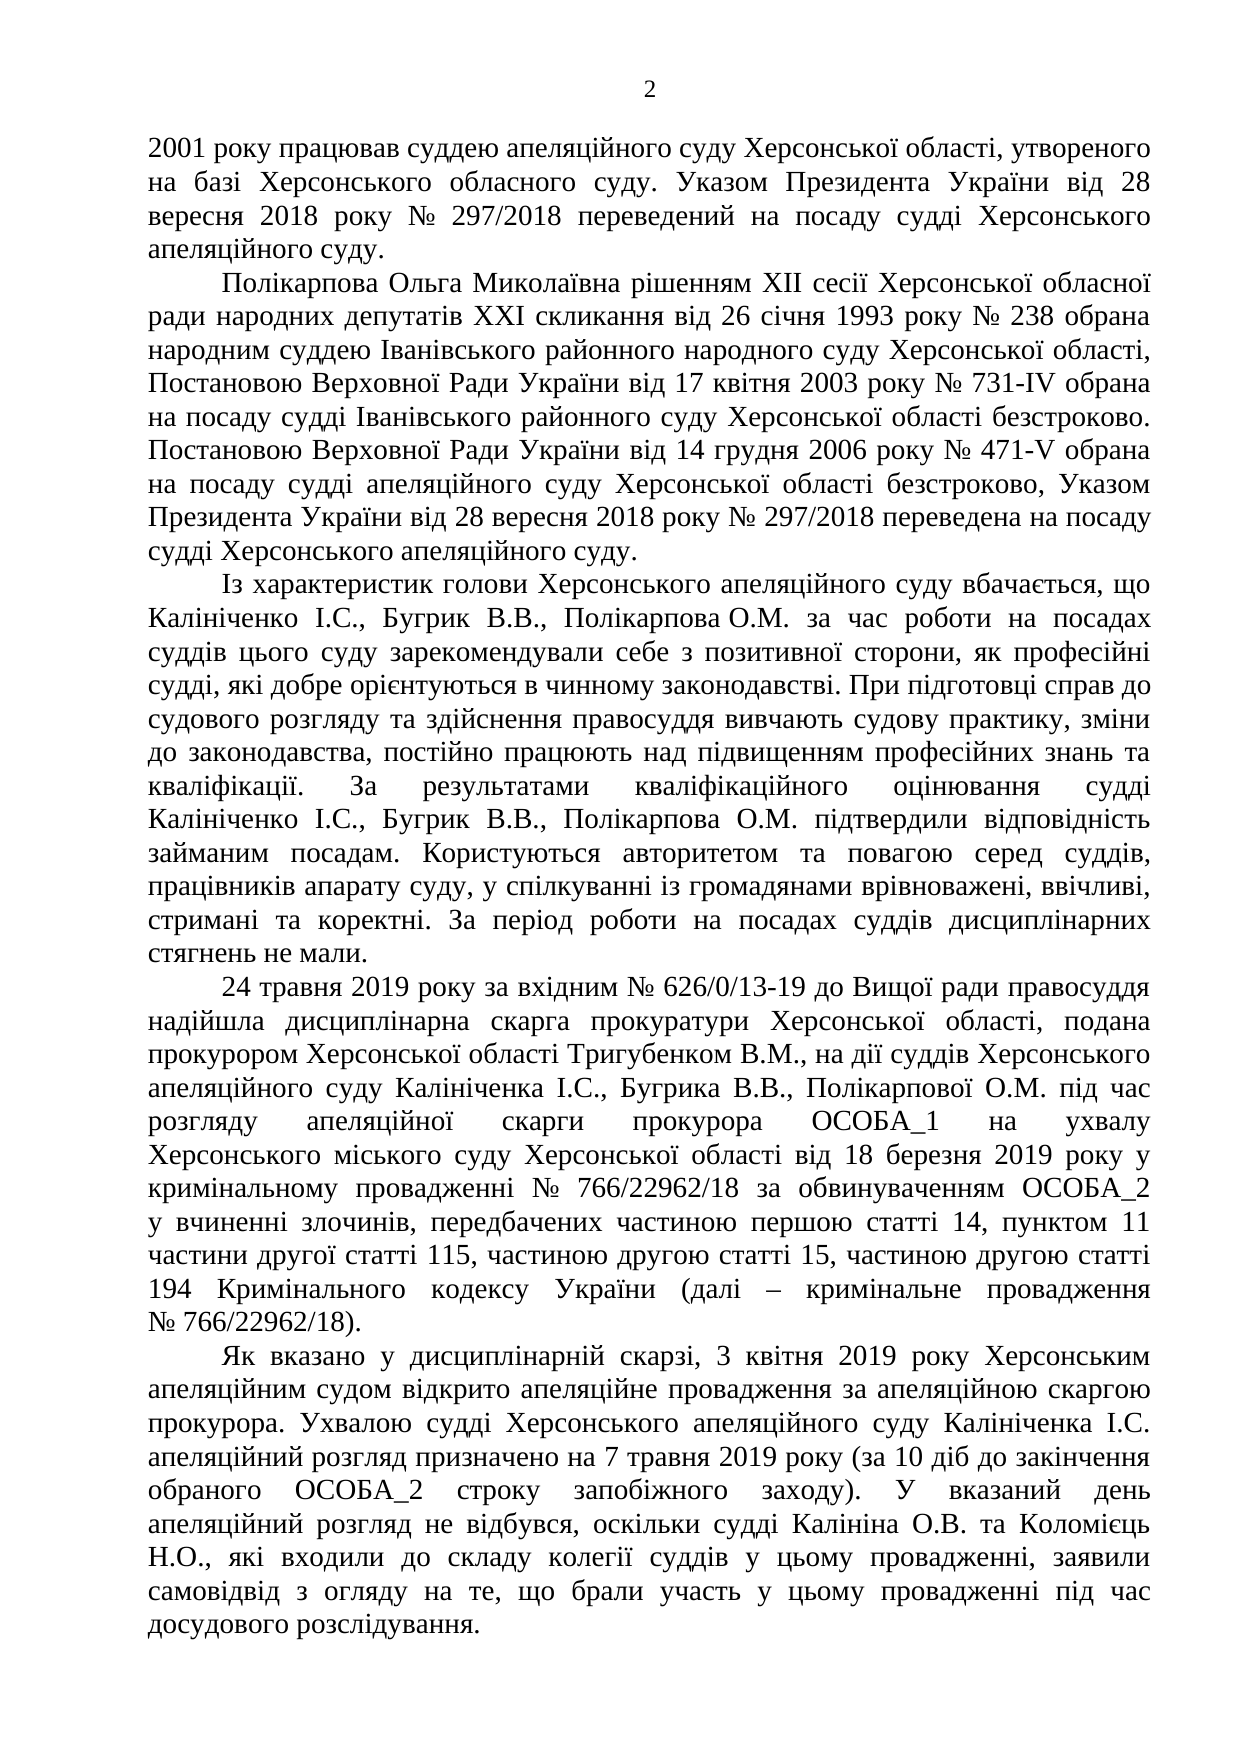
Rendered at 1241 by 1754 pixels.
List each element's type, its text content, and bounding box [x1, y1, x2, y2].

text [148, 131, 1152, 265]
text Із характеристик голови Херсонського апеляційного суду вбачається, що Калініченко І.С., Бугрик В.В., Полікарпова О.М. за час роботи на посадах суддів цього суду зарекомендували себе з позитивної сторони, як професійні судді, які добре орієнтуються в чинному законодавстві. При підготовці справ до судового розгляду та здійснення правосуддя вивчають судову практику, зміни до законодавства, постійно працюють над підвищенням професійних знань та кваліфікації. За результатами кваліфікаційного оцінювання судді Калініченко І.С., Бугрик В.В., Полікарпова О.М. підтвердили відповідність займаним посадам. Користуються авторитетом та повагою серед суддів, працівників апарату суду, у спілкуванні із громадянами врівноважені, ввічливі, стримані та коректні. За період роботи на посадах суддів дисциплінарних стягнень не мали. [148, 567, 1152, 969]
text 24 травня 2019 року за вхідним № 626/0/13-19 до Вищої ради правосуддя надійшла дисциплінарна скарга прокуратури Херсонської області, подана прокурором Херсонської області Тригубенком В.М., на дії суддів Херсонського апеляційного суду Калініченка І.С., Бугрика В.В., Полікарпової О.М. під час розгляду апеляційної скарги прокурора ОСОБА_1 на ухвалу Херсонського міського суду Херсонської області від 18 березня 2019 року у кримінальному провадженні № 766/22962/18 за обвинуваченням ОСОБА_2 у вчиненні злочинів, передбачених частиною першою статті 14, пунктом 11 частини другої статті 115, частиною другою статті 15, частиною другою статті 194 Кримінального кодексу України (далі – кримінальне провадження № 766/22962/18). [148, 969, 1152, 1338]
text Як вказано у дисциплінарній скарзі, 3 квітня 2019 року Херсонським апеляційним судом відкрито апеляційне провадження за апеляційною скаргою прокурора. Ухвалою судді Херсонського апеляційного суду Калініченка І.С. апеляційний розгляд призначено на 7 травня 2019 року (за 10 діб до закінчення обраного ОСОБА_2 строку запобіжного заходу). У вказаний день апеляційний розгляд не відбувся, оскільки судді Калініна О.В. та Коломієць Н.О., які входили до складу колегії суддів у цьому провадженні, заявили самовідвід з огляду на те, що брали участь у цьому провадженні під час досудового розслідування. [148, 1338, 1152, 1640]
text Полікарпова Ольга Миколаївна рішенням XIІ сесії Херсонської обласної ради народних депутатів XXI скликання від 26 січня 1993 року № 238 обрана народним суддею Іванівського районного народного суду Херсонської області, Постановою Верховної Ради України від 17 квітня 2003 року № 731-IV обрана на посаду судді Іванівського районного суду Херсонської області безстроково. Постановою Верховної Ради України від 14 грудня 2006 року № 471-V обрана на посаду судді апеляційного суду Херсонської області безстроково, Указом Президента України від 28 вересня 2018 року № 297/2018 переведена на посаду судді Херсонського апеляційного суду. [148, 265, 1152, 567]
